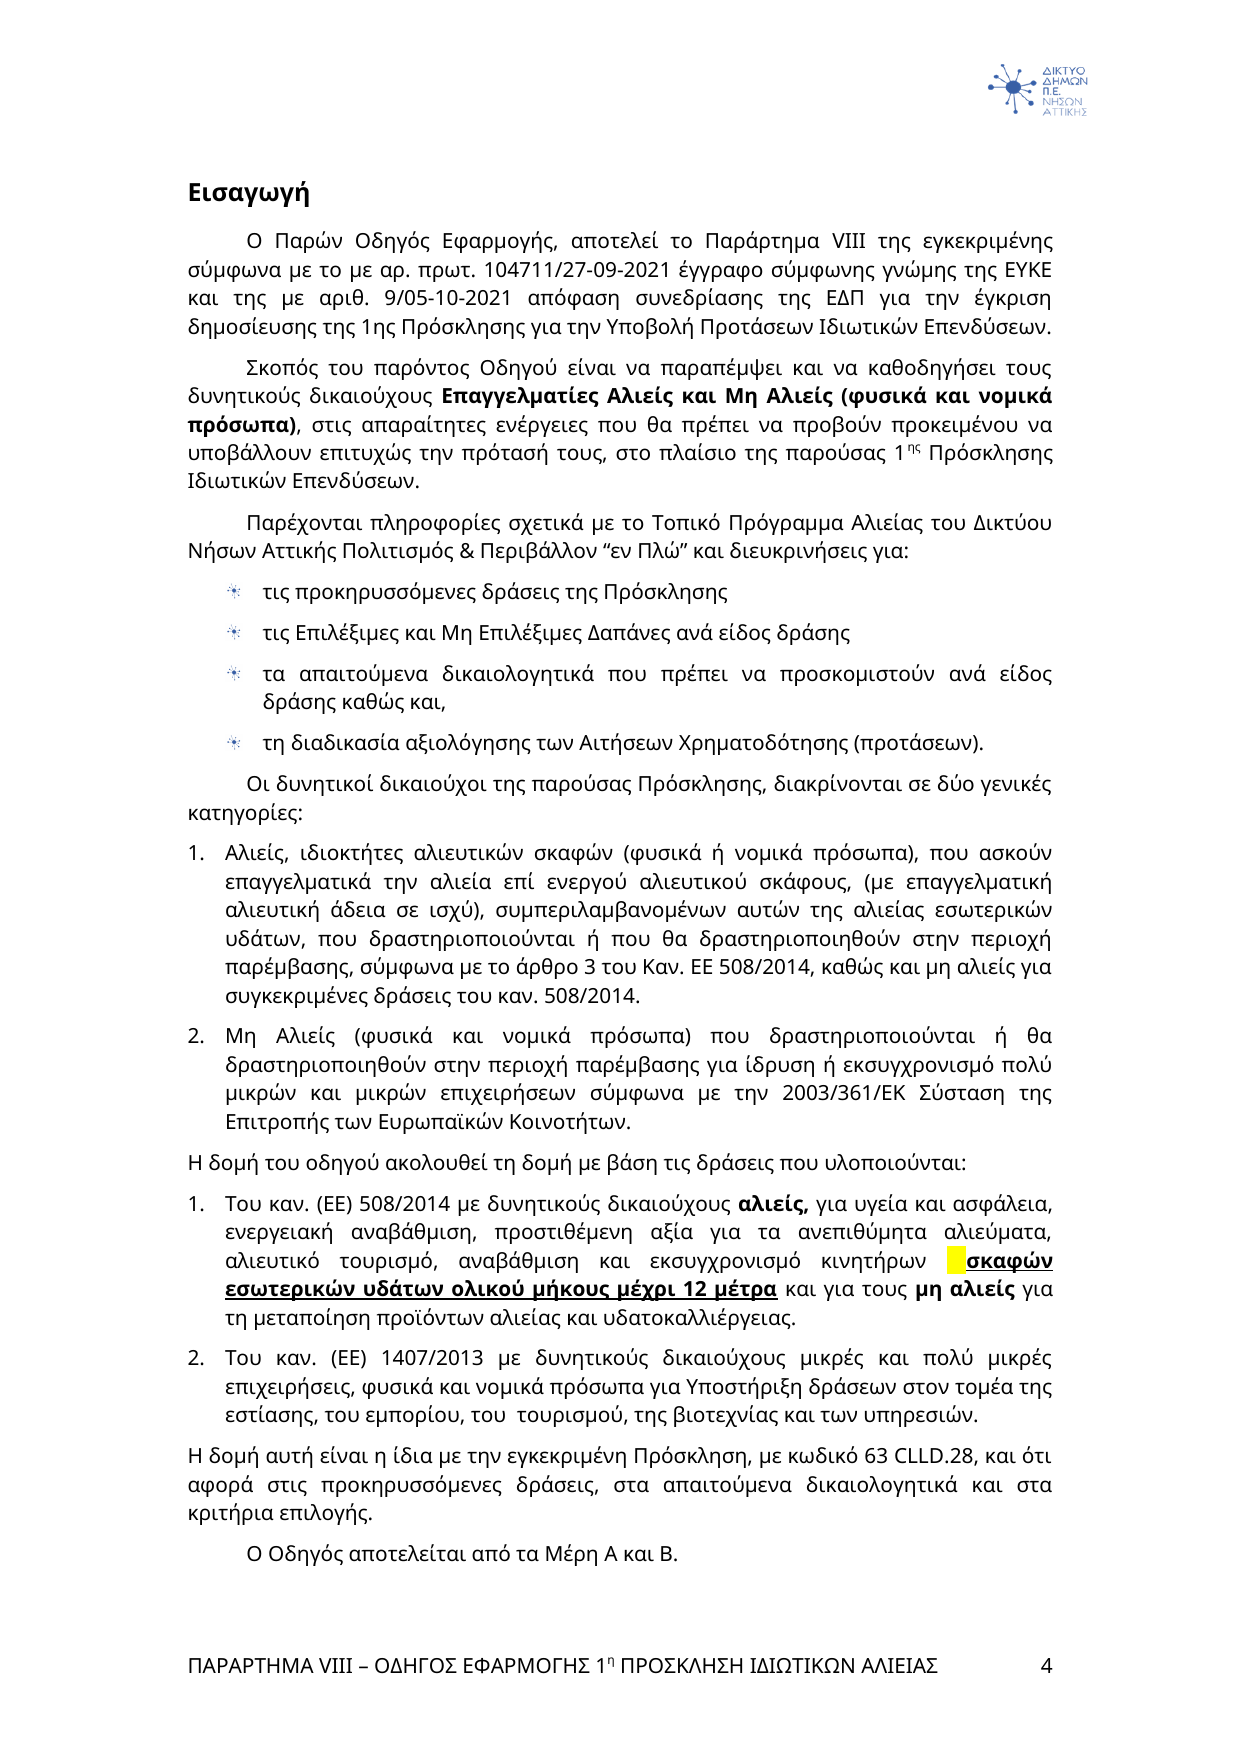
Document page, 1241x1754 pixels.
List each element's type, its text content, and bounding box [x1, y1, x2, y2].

list Του καν. (ΕΕ) 1407/2013 με δυνητικούς δικαιούχους μικρές και πολύ μικρές επιχειρήσεις, φυσικά και νομικά πρόσωπα για Υποστήριξη δράσεων στον τομέα της εστίασης, του εμπορίου, του τουρισμού, της βιοτεχνίας και των υπηρεσιών. [187, 1343, 1053, 1429]
list τα απαιτούμενα δικαιολογητικά που πρέπει να προσκομιστούν ανά είδος δράσης καθώς και, [225, 659, 1053, 716]
subtitle Εισαγωγή [187, 175, 1053, 209]
text Η δομή αυτή είναι η ίδια με την εγκεκριμένη Πρόσκληση, με κωδικό 63 CLLD.28, και ότι αφορά στις προκηρυσσόμενες δράσεις, στα απαιτούμενα δικαιολογητικά και στα κριτήρια επιλογής. [187, 1441, 1053, 1527]
list τη διαδικασία αξιολόγησης των Αιτήσεων Χρηματοδότησης (προτάσεων). [225, 728, 1053, 757]
text Οι δυνητικοί δικαιούχοι της παρούσας Πρόσκλησης, διακρίνονται σε δύο γενικές κατηγορίες: [187, 769, 1053, 826]
picture [225, 664, 243, 682]
list Αλιείς, ιδιοκτήτες αλιευτικών σκαφών (φυσικά ή νομικά πρόσωπα), που ασκούν επαγγελματικά την αλιεία επί ενεργού αλιευτικού σκάφους, (με επαγγελματική αλιευτική άδεια σε ισχύ), συμπεριλαμβανομένων αυτών της αλιείας εσωτερικών υδάτων, που δραστηριοποιούνται ή που θα δραστηριοποιηθούν στην περιοχή παρέμβασης, σύμφωνα με το άρθρο 3 του Καν. ΕΕ 508/2014, καθώς και μη αλιείς για συγκεκριμένες δράσεις του καν. 508/2014. [187, 838, 1053, 1009]
text Ο Παρών Οδηγός Εφαρμογής, αποτελεί το Παράρτημα VIII της εγκεκριμένης σύμφωνα με το με αρ. πρωτ. 104711/27-09-2021 έγγραφο σύμφωνης γνώμης της ΕΥΚΕ και της με αριθ. 9/05-10-2021 απόφαση συνεδρίασης της ΕΔΠ για την έγκριση δημοσίευσης της 1ης Πρόσκλησης για την Υποβολή Προτάσεων Ιδιωτικών Επενδύσεων. [187, 227, 1053, 340]
text Σκοπός του παρόντος Οδηγού είναι να παραπέμψει και να καθοδηγήσει τους δυνητικούς δικαιούχους Επαγγελματίες Αλιείς και Μη Αλιείς (φυσικά και νομικά πρόσωπα), στις απαραίτητες ενέργειες που θα πρέπει να προβούν προκειμένου να υποβάλλουν επιτυχώς την πρότασή τους, στο πλαίσιο της παρούσας 1ης Πρόσκλησης Ιδιωτικών Επενδύσεων. [187, 353, 1053, 495]
picture [225, 734, 243, 751]
list Μη Αλιείς (φυσικά και νομικά πρόσωπα) που δραστηριοποιούνται ή θα δραστηριοποιηθούν στην περιοχή παρέμβασης για ίδρυση ή εκσυγχρονισμό πολύ μικρών και μικρών επιχειρήσεων σύμφωνα με την 2003/361/ΕΚ Σύσταση της Επιτροπής των Ευρωπαϊκών Κοινοτήτων. [187, 1022, 1053, 1135]
list τις Επιλέξιμες και Μη Επιλέξιμες Δαπάνες ανά είδος δράσης [225, 618, 1053, 646]
list Του καν. (ΕΕ) 508/2014 με δυνητικούς δικαιούχους αλιείς, για υγεία και ασφάλεια, ενεργειακή αναβάθμιση, προστιθέμενη αξία για τα ανεπιθύμητα αλιεύματα, αλιευτικό τουρισμό, αναβάθμιση και εκσυγχρονισμό κινητήρων σκαφών εσωτερικών υδάτων ολικού μήκους μέχρι 12 μέτρα και για τους μη αλιείς για τη μεταποίηση προϊόντων αλιείας και υδατοκαλλιέργειας. [187, 1189, 1053, 1331]
picture [225, 623, 243, 641]
text Η δομή του οδηγού ακολουθεί τη δομή με βάση τις δράσεις που υλοποιούνται: [187, 1148, 1053, 1176]
text Παρέχονται πληροφορίες σχετικά με το Τοπικό Πρόγραμμα Αλιείας του Δικτύου Νήσων Αττικής Πολιτισμός & Περιβάλλον “εν Πλώ” και διευκρινήσεις για: [187, 508, 1053, 564]
list τις προκηρυσσόμενες δράσεις της Πρόσκλησης [225, 577, 1053, 605]
picture [225, 582, 243, 600]
text Ο Οδηγός αποτελείται από τα Μέρη Α και Β. [187, 1539, 1053, 1568]
